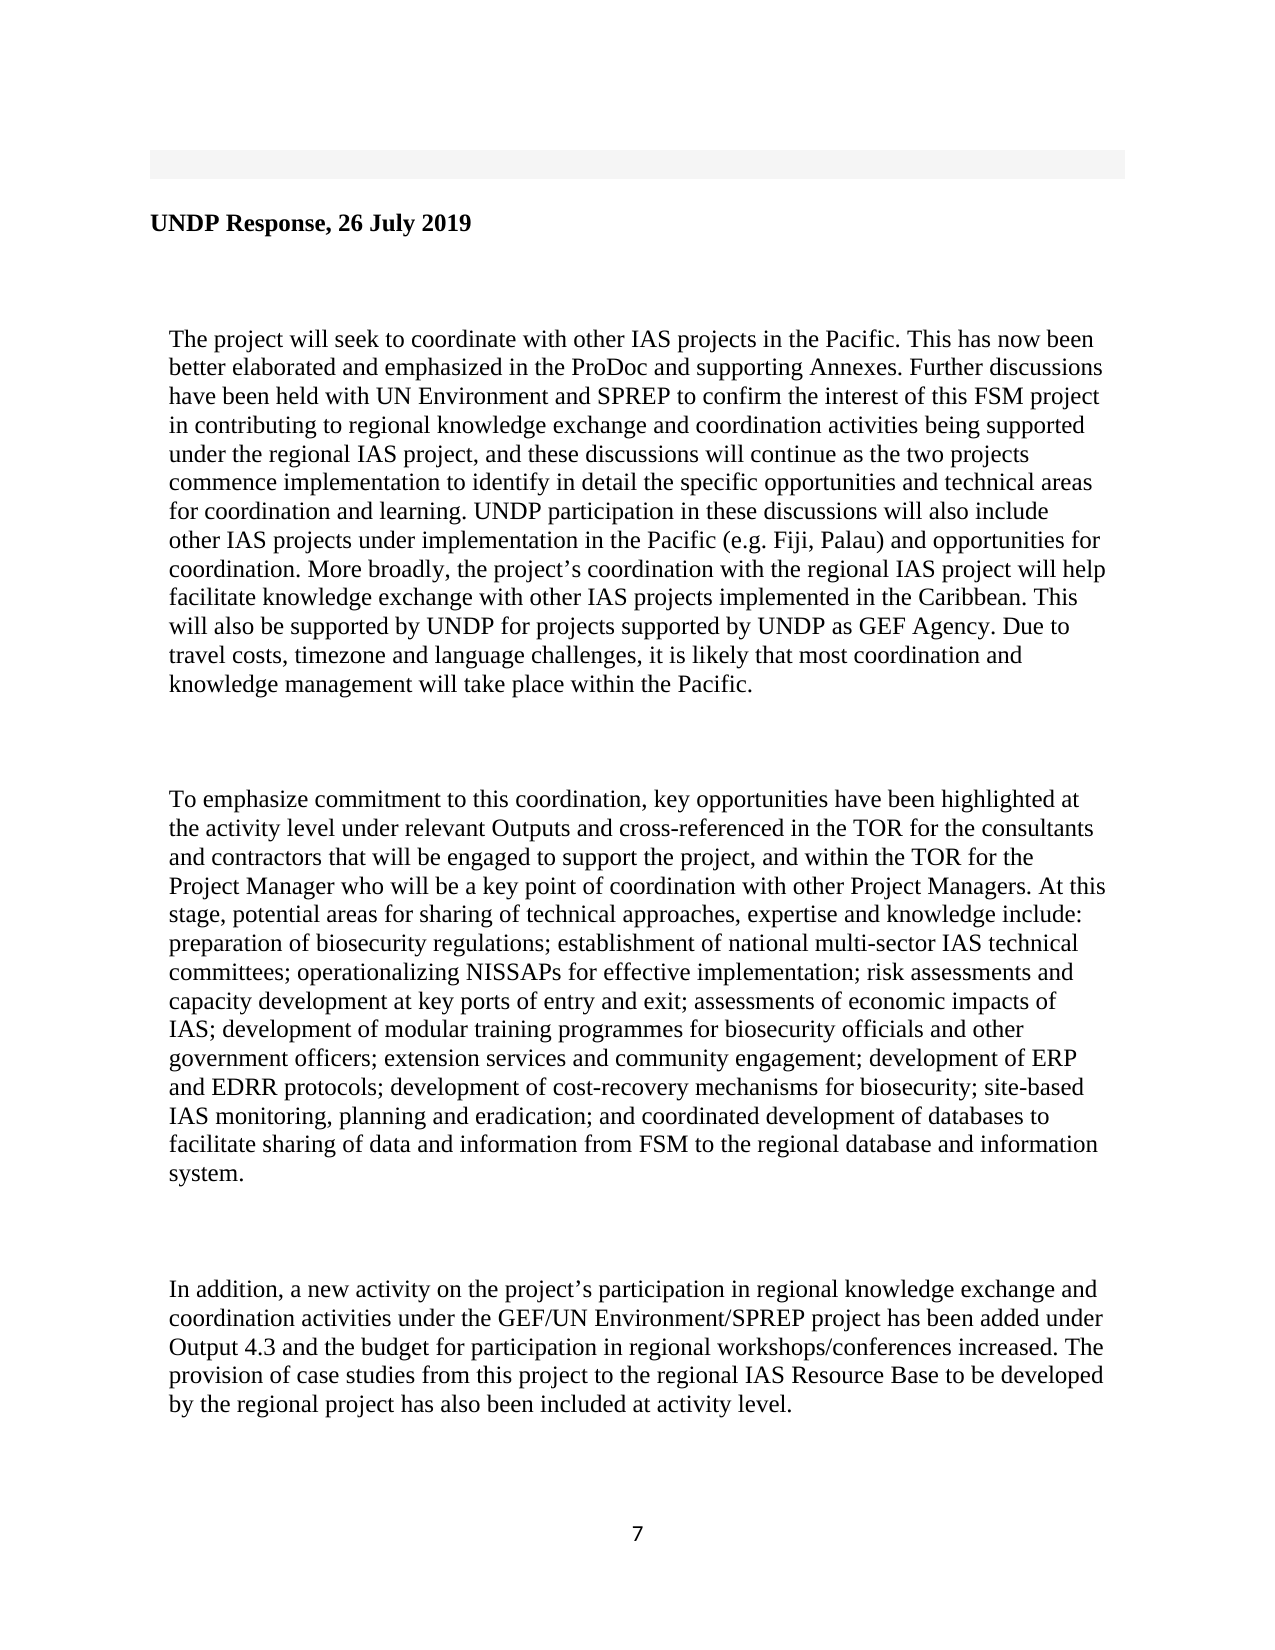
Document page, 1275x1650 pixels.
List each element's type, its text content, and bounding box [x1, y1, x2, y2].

table_header The project will seek to coordinate with other IAS projects in the Pacific. This has now been better elaborated and emphasized in the ProDoc and supporting Annexes. Further discussions have been held with UN Environment and SPREP to confirm the interest of this FSM project in contributing to regional knowledge exchange and coordination activities being supported under the regional IAS project, and these discussions will continue as the two projects commence implementation to identify in detail the specific opportunities and technical areas for coordination and learning. UNDP participation in these discussions will also include other IAS projects under implementation in the Pacific (e.g. Fiji, Palau) and opportunities for coordination. More broadly, the project’s coordination with the regional IAS project will help facilitate knowledge exchange with other IAS projects implemented in the Caribbean. This will also be supported by UNDP for projects supported by UNDP as GEF Agency. Due to travel costs, timezone and language challenges, it is likely that most coordination and knowledge management will take place within the Pacific. To emphasize commitment to this coordination, key opportunities have been highlighted at the activity level under relevant Outputs and cross-referenced in the TOR for the consultants and contractors that will be engaged to support the project, and within the TOR for the Project Manager who will be a key point of coordination with other Project Managers. At this stage, potential areas for sharing of technical approaches, expertise and knowledge include: preparation of biosecurity regulations; establishment of national multi-sector IAS technical committees; operationalizing NISSAPs for effective implementation; risk assessments and capacity development at key ports of entry and exit; assessments of economic impacts of IAS; development of modular training programmes for biosecurity officials and other government officers; extension services and community engagement; development of ERP and EDRR protocols; development of cost-recovery mechanisms for biosecurity; site-based IAS monitoring, planning and eradication; and coordinated development of databases to facilitate sharing of data and information from FSM to the regional database and information system. In addition, a new activity on the project’s participation in regional knowledge exchange and coordination activities under the GEF/UN Environment/SPREP project has been added under Output 4.3 and the budget for participation in regional workshops/conferences increased. The provision of case studies from this project to the regional IAS Resource Base to be developed by the regional project has also been included at activity level. [150, 324, 1125, 1476]
text UNDP Response, 26 July 2019 [150, 208, 1125, 237]
